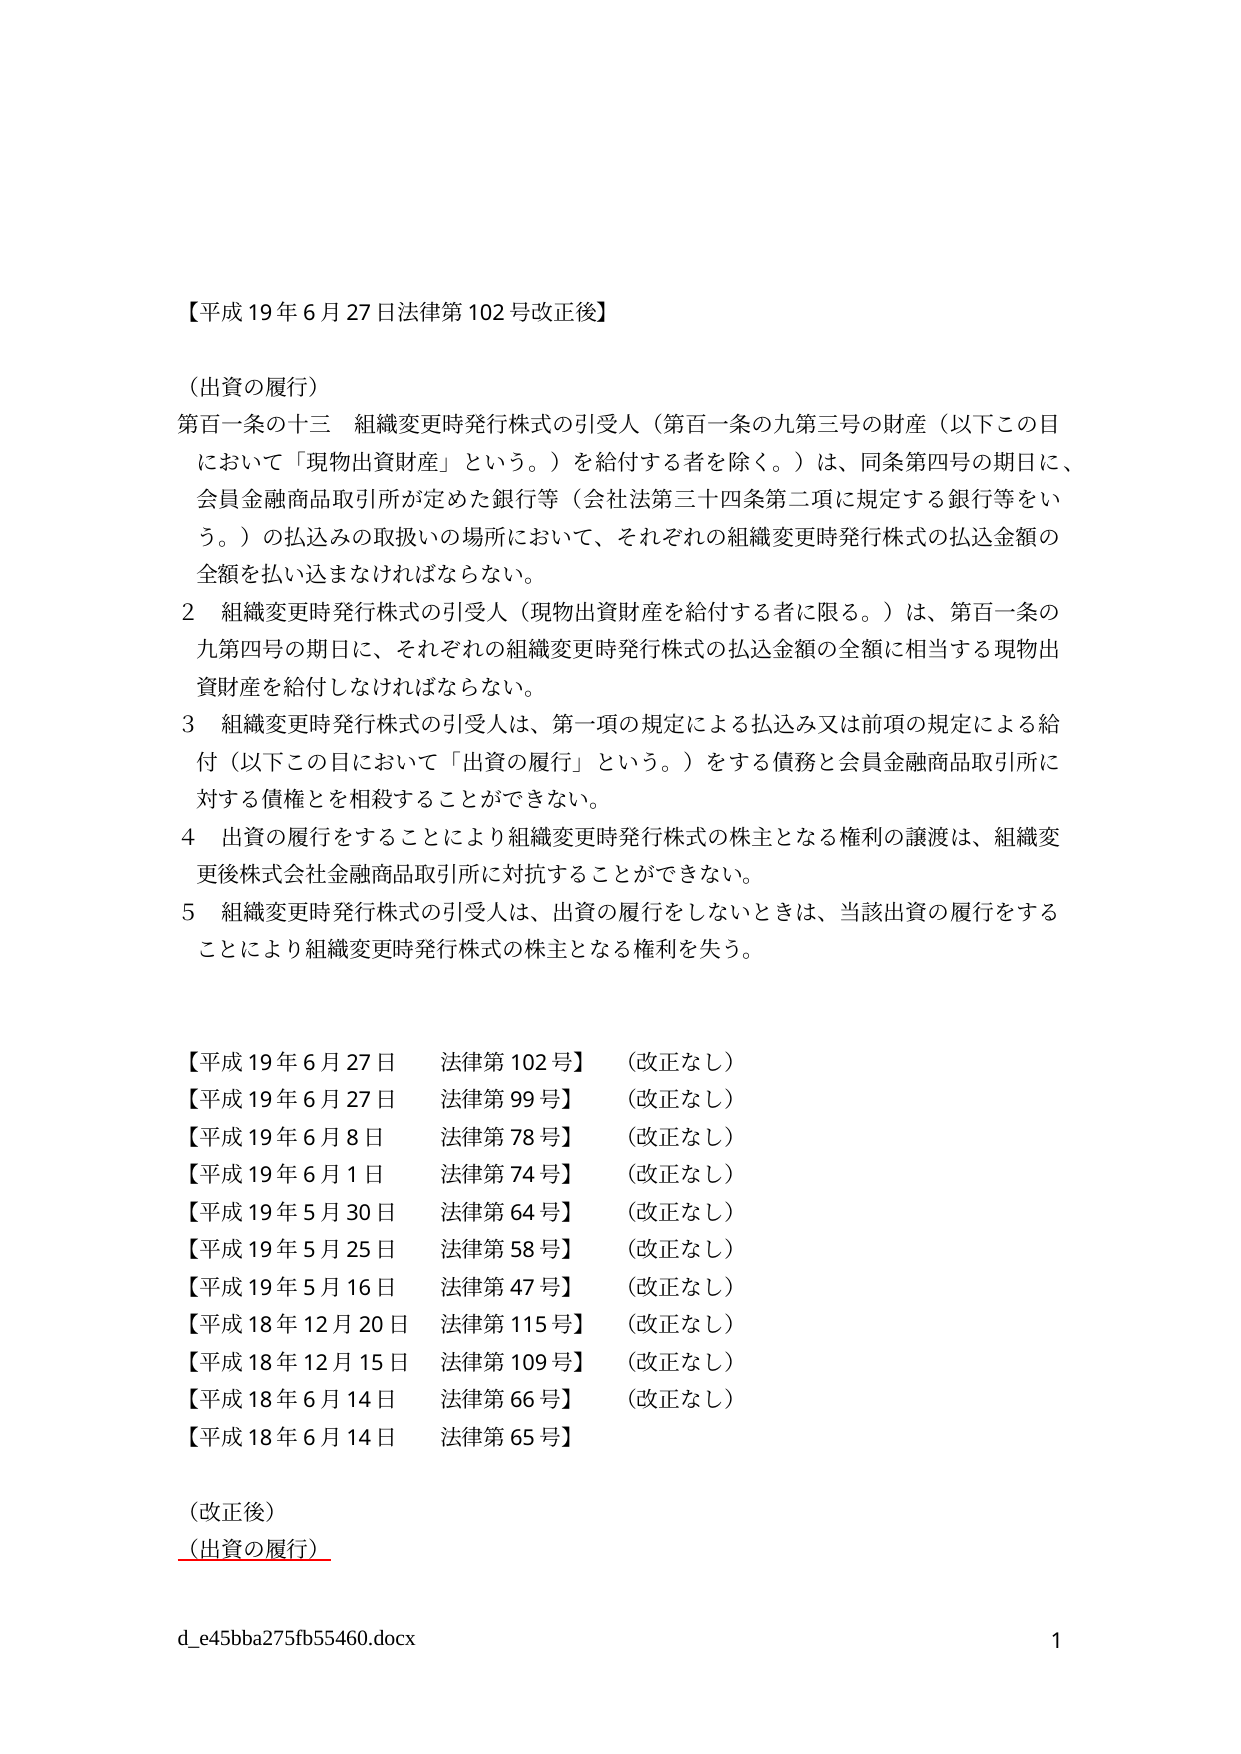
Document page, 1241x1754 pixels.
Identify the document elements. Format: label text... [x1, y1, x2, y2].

text 【平成18年6月14日 法律第65号】 [177, 1417, 1063, 1454]
text ４ 出資の履行をすることにより組織変更時発行株式の株主となる権利の譲渡は、組織変更後株式会社金融商品取引所に対抗することができない。 [177, 817, 1063, 892]
text 【平成19年6月27日 法律第99号】 （改正なし） [177, 1079, 1063, 1117]
text （出資の履行） [177, 1529, 1063, 1567]
text （出資の履行） [177, 367, 1063, 404]
text 【平成19年6月27日法律第102号改正後】 [177, 292, 1063, 329]
text 【平成19年5月25日 法律第58号】 （改正なし） [177, 1229, 1063, 1267]
text 【平成19年6月1日 法律第74号】 （改正なし） [177, 1154, 1063, 1192]
text 第百一条の十三 組織変更時発行株式の引受人（第百一条の九第三号の財産（以下この目において「現物出資財産」という。）を給付する者を除く。）は、同条第四号の期日に、会員金融商品取引所が定めた銀行等（会社法第三十四条第二項に規定する銀行等をいう。）の払込みの取扱いの場所において、それぞれの組織変更時発行株式の払込金額の全額を払い込まなければならない。 [177, 404, 1063, 592]
text 【平成19年5月16日 法律第47号】 （改正なし） [177, 1267, 1063, 1304]
text ２ 組織変更時発行株式の引受人（現物出資財産を給付する者に限る。）は、第百一条の九第四号の期日に、それぞれの組織変更時発行株式の払込金額の全額に相当する現物出資財産を給付しなければならない。 [177, 592, 1063, 704]
text 【平成18年6月14日 法律第66号】 （改正なし） [177, 1379, 1063, 1417]
text 【平成18年12月20日 法律第115号】 （改正なし） [177, 1304, 1063, 1342]
text 【平成19年5月30日 法律第64号】 （改正なし） [177, 1192, 1063, 1229]
text 【平成19年6月8日 法律第78号】 （改正なし） [177, 1117, 1063, 1154]
text （改正後） [177, 1492, 1063, 1529]
text ５ 組織変更時発行株式の引受人は、出資の履行をしないときは、当該出資の履行をすることにより組織変更時発行株式の株主となる権利を失う。 [177, 892, 1063, 967]
text 【平成18年12月15日 法律第109号】 （改正なし） [177, 1342, 1063, 1379]
text 【平成19年6月27日 法律第102号】 （改正なし） [177, 1042, 1063, 1079]
text ３ 組織変更時発行株式の引受人は、第一項の規定による払込み又は前項の規定による給付（以下この目において「出資の履行」という。）をする債務と会員金融商品取引所に対する債権とを相殺することができない。 [177, 704, 1063, 817]
